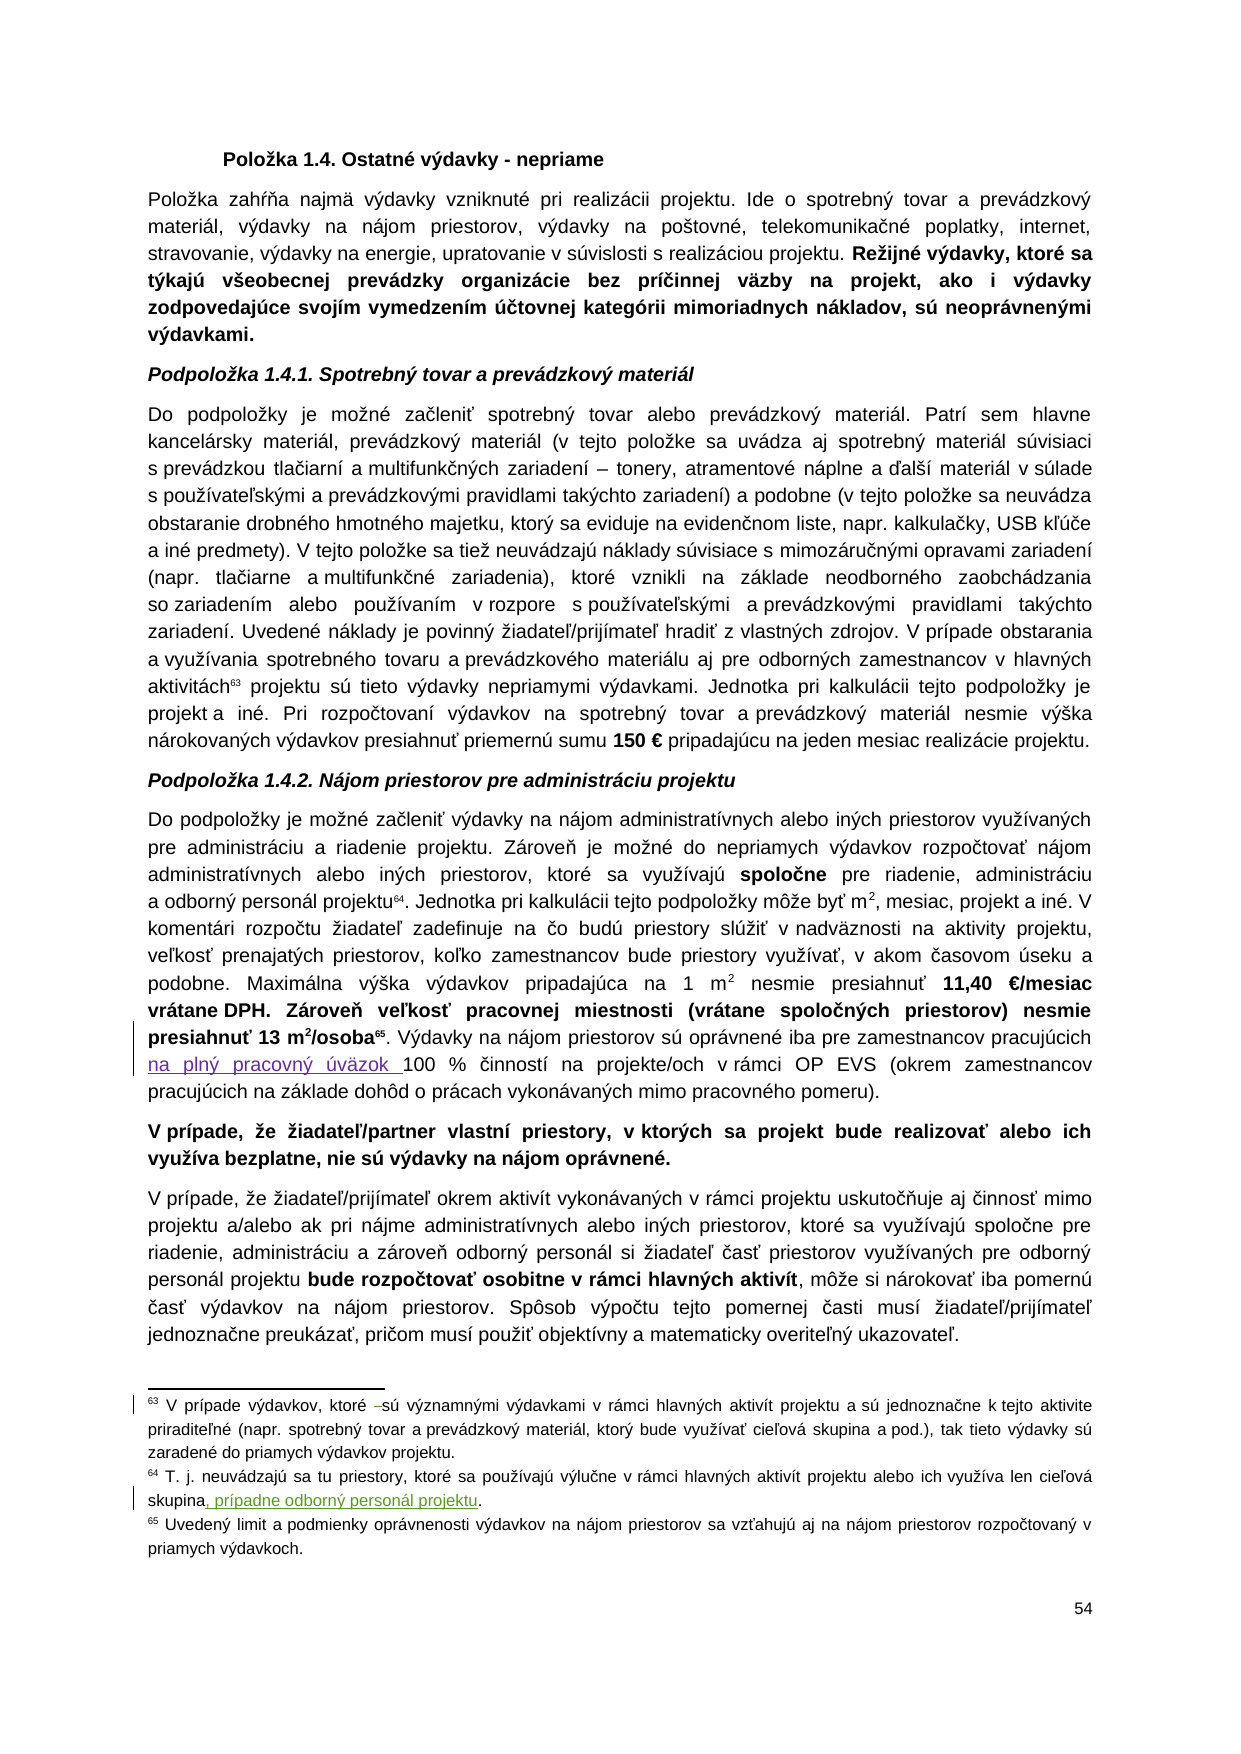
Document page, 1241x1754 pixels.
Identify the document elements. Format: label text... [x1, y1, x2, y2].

text Položka 1.4. Ostatné výdavky - nepriame [148, 148, 1092, 170]
text V prípade, že žiadateľ/partner vlastní priestory, v ktorých sa projekt bude realizovať alebo ich využíva bezplatne, nie sú výdavky na nájom oprávnené. [148, 1120, 1092, 1170]
text Podpoložka 1.4.1. Spotrebný tovar a prevádzkový materiál [148, 363, 1092, 386]
text Položka zahŕňa najmä výdavky vzniknuté pri realizácii projektu. Ide o spotrebný tovar a prevádzkový materiál, výdavky na nájom priestorov, výdavky na poštovné, telekomunikačné poplatky, internet, stravovanie, výdavky na energie, upratovanie v súvislosti s realizáciou projektu. Režijné výdavky, ktoré sa týkajú všeobecnej prevádzky organizácie bez príčinnej väzby na projekt, ako i výdavky zodpovedajúce svojím vymedzením účtovnej kategórii mimoriadnych nákladov, sú neoprávnenými výdavkami. [148, 187, 1092, 346]
text Do podpoložky je možné začleniť spotrebný tovar alebo prevádzkový materiál. Patrí sem hlavne kancelársky materiál, prevádzkový materiál (v tejto položke sa uvádza aj spotrebný materiál súvisiaci s prevádzkou tlačiarní a multifunkčných zariadení – tonery, atramentové náplne a ďalší materiál v súlade s používateľskými a prevádzkovými pravidlami takýchto zariadení) a podobne (v tejto položke sa neuvádza obstaranie drobného hmotného majetku, ktorý sa eviduje na evidenčnom liste, napr. kalkulačky, USB kľúče a iné predmety). V tejto položke sa tiež neuvádzajú náklady súvisiace s mimozáručnými opravami zariadení (napr. tlačiarne a multifunkčné zariadenia), ktoré vznikli na základe neodborného zaobchádzania so zariadením alebo používaním v rozpore s používateľskými a prevádzkovými pravidlami takýchto zariadení. Uvedené náklady je povinný žiadateľ/prijímateľ hradiť z vlastných zdrojov. V prípade obstarania a využívania spotrebného tovaru a prevádzkového materiálu aj pre odborných zamestnancov v hlavných aktivitách projektu sú tieto výdavky nepriamymi výdavkami. Jednotka pri kalkulácii tejto podpoložky je projekt a iné. Pri rozpočtovaní výdavkov na spotrebný tovar a prevádzkový materiál nesmie výška nárokovaných výdavkov presiahnuť priemernú sumu 150 € pripadajúcu na jeden mesiac realizácie projektu. [148, 403, 1092, 752]
text V prípade, že žiadateľ/prijímateľ okrem aktivít vykonávaných v rámci projektu uskutočňuje aj činnosť mimo projektu a/alebo ak pri nájme administratívnych alebo iných priestorov, ktoré sa využívajú spoločne pre riadenie, administráciu a zároveň odborný personál si žiadateľ časť priestorov využívaných pre odborný personál projektu bude rozpočtovať osobitne v rámci hlavných aktivít, môže si nárokovať iba pomernú časť výdavkov na nájom priestorov. Spôsob výpočtu tejto pomernej časti musí žiadateľ/prijímateľ jednoznačne preukázať, pričom musí použiť objektívny a matematicky overiteľný ukazovateľ. [148, 1187, 1092, 1345]
text Podpoložka 1.4.2. Nájom priestorov pre administráciu projektu [148, 769, 1092, 791]
text Do podpoložky je možné začleniť výdavky na nájom administratívnych alebo iných priestorov využívaných pre administráciu a riadenie projektu. Zároveň je možné do nepriamych výdavkov rozpočtovať nájom administratívnych alebo iných priestorov, ktoré sa využívajú spoločne pre riadenie, administráciu a odborný personál projektu. Jednotka pri kalkulácii tejto podpoložky môže byť m2, mesiac, projekt a iné. V komentári rozpočtu žiadateľ zadefinuje na čo budú priestory slúžiť v nadväznosti na aktivity projektu, veľkosť prenajatých priestorov, koľko zamestnancov bude priestory využívať, v akom časovom úseku a podobne. Maximálna výška výdavkov pripadajúca na 1 m2 nesmie presiahnuť 11,40 €/mesiac vrátane DPH. Zároveň veľkosť pracovnej miestnosti (vrátane spoločných priestorov) nesmie presiahnuť 13 m2/osoba. Výdavky na nájom priestorov sú oprávnené iba pre zamestnancov pracujúcich 100 % činností na projekte/och v rámci OP EVS (okrem zamestnancov pracujúcich na základe dohôd o prácach vykonávaných mimo pracovného pomeru). [148, 808, 1092, 1103]
